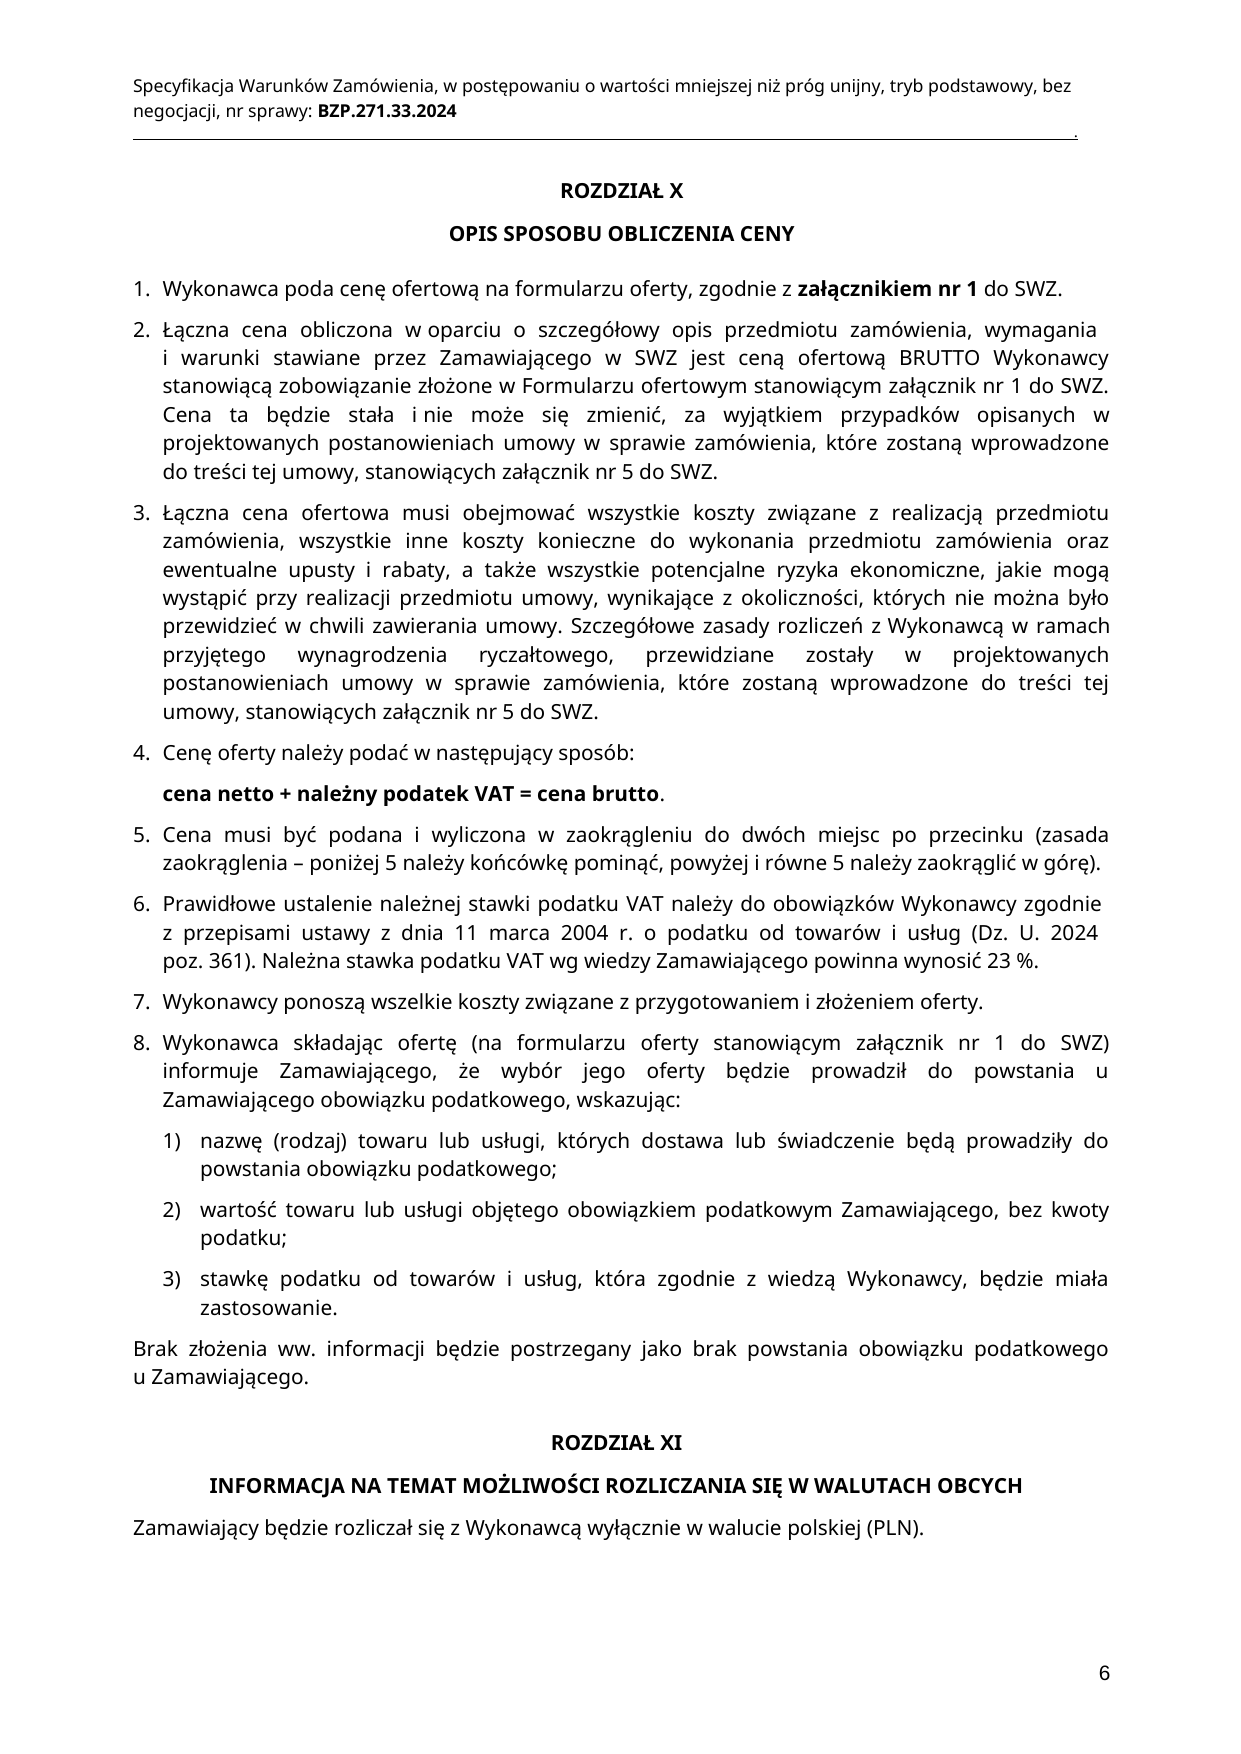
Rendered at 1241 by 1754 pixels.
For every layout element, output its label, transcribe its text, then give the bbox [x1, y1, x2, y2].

list wartość towaru lub usługi objętego obowiązkiem podatkowym Zamawiającego, bez kwoty podatku; [162, 1195, 1110, 1252]
list Łączna cena ofertowa musi obejmować wszystkie koszty związane z realizacją przedmiotu zamówienia, wszystkie inne koszty konieczne do wykonania przedmiotu zamówienia oraz ewentualne upusty i rabaty, a także wszystkie potencjalne ryzyka ekonomiczne, jakie mogą wystąpić przy realizacji przedmiotu umowy, wynikające z okoliczności, których nie można było przewidzieć w chwili zawierania umowy. Szczegółowe zasady rozliczeń z Wykonawcą w ramach przyjętego wynagrodzenia ryczałtowego, przewidziane zostały w projektowanych postanowieniach umowy w sprawie zamówienia, które zostaną wprowadzone do treści tej umowy, stanowiących załącznik nr 5 do SWZ. [133, 498, 1110, 725]
list Wykonawcy ponoszą wszelkie koszty związane z przygotowaniem i złożeniem oferty. [133, 987, 1110, 1015]
list Cena musi być podana i wyliczona w zaokrągleniu do dwóch miejsc po przecinku (zasada zaokrąglenia – poniżej 5 należy końcówkę pominąć, powyżej i równe 5 należy zaokrąglić w górę). [133, 820, 1110, 877]
list Prawidłowe ustalenie należnej stawki podatku VAT należy do obowiązków Wykonawcy zgodnie z przepisami ustawy z dnia 11 marca 2004 r. o podatku od towarów i usług (Dz. U. 2024 poz. 361). Należna stawka podatku VAT wg wiedzy Zamawiającego powinna wynosić 23 %. [133, 889, 1110, 974]
text Brak złożenia ww. informacji będzie postrzegany jako brak powstania obowiązku podatkowego u Zamawiającego. [133, 1334, 1110, 1391]
list nazwę (rodzaj) towaru lub usługi, których dostawa lub świadczenie będą prowadziły do powstania obowiązku podatkowego; [162, 1126, 1110, 1183]
text cena netto + należny podatek VAT = cena brutto. [162, 779, 1110, 807]
text OPIS SPOSOBU OBLICZENIA CENY [133, 219, 1110, 247]
list stawkę podatku od towarów i usług, która zgodnie z wiedzą Wykonawcy, będzie miała zastosowanie. [162, 1264, 1110, 1321]
list Cenę oferty należy podać w następujący sposób: [133, 738, 1110, 766]
text Zamawiający będzie rozliczał się z Wykonawcą wyłącznie w walucie polskiej (PLN). [133, 1513, 1110, 1542]
text ROZDZIAŁ XI [133, 1428, 1100, 1457]
list Wykonawca składając ofertę (na formularzu oferty stanowiącym załącznik nr 1 do SWZ) informuje Zamawiającego, że wybór jego oferty będzie prowadził do powstania u Zamawiającego obowiązku podatkowego, wskazując: [133, 1028, 1110, 1113]
text ROZDZIAŁ X [133, 176, 1110, 204]
list Łączna cena obliczona w oparciu o szczegółowy opis przedmiotu zamówienia, wymagania i warunki stawiane przez Zamawiającego w SWZ jest ceną ofertową BRUTTO Wykonawcy stanowiącą zobowiązanie złożone w Formularzu ofertowym stanowiącym załącznik nr 1 do SWZ. Cena ta będzie stała i nie może się zmienić, za wyjątkiem przypadków opisanych w projektowanych postanowieniach umowy w sprawie zamówienia, które zostaną wprowadzone do treści tej umowy, stanowiących załącznik nr 5 do SWZ. [133, 315, 1110, 485]
list Wykonawca poda cenę ofertową na formularzu oferty, zgodnie z załącznikiem nr 1 do SWZ. [133, 274, 1110, 302]
text INFORMACJA NA TEMAT MOŻLIWOŚCI ROZLICZANIA SIĘ W WALUTACH OBCYCH [133, 1471, 1100, 1499]
